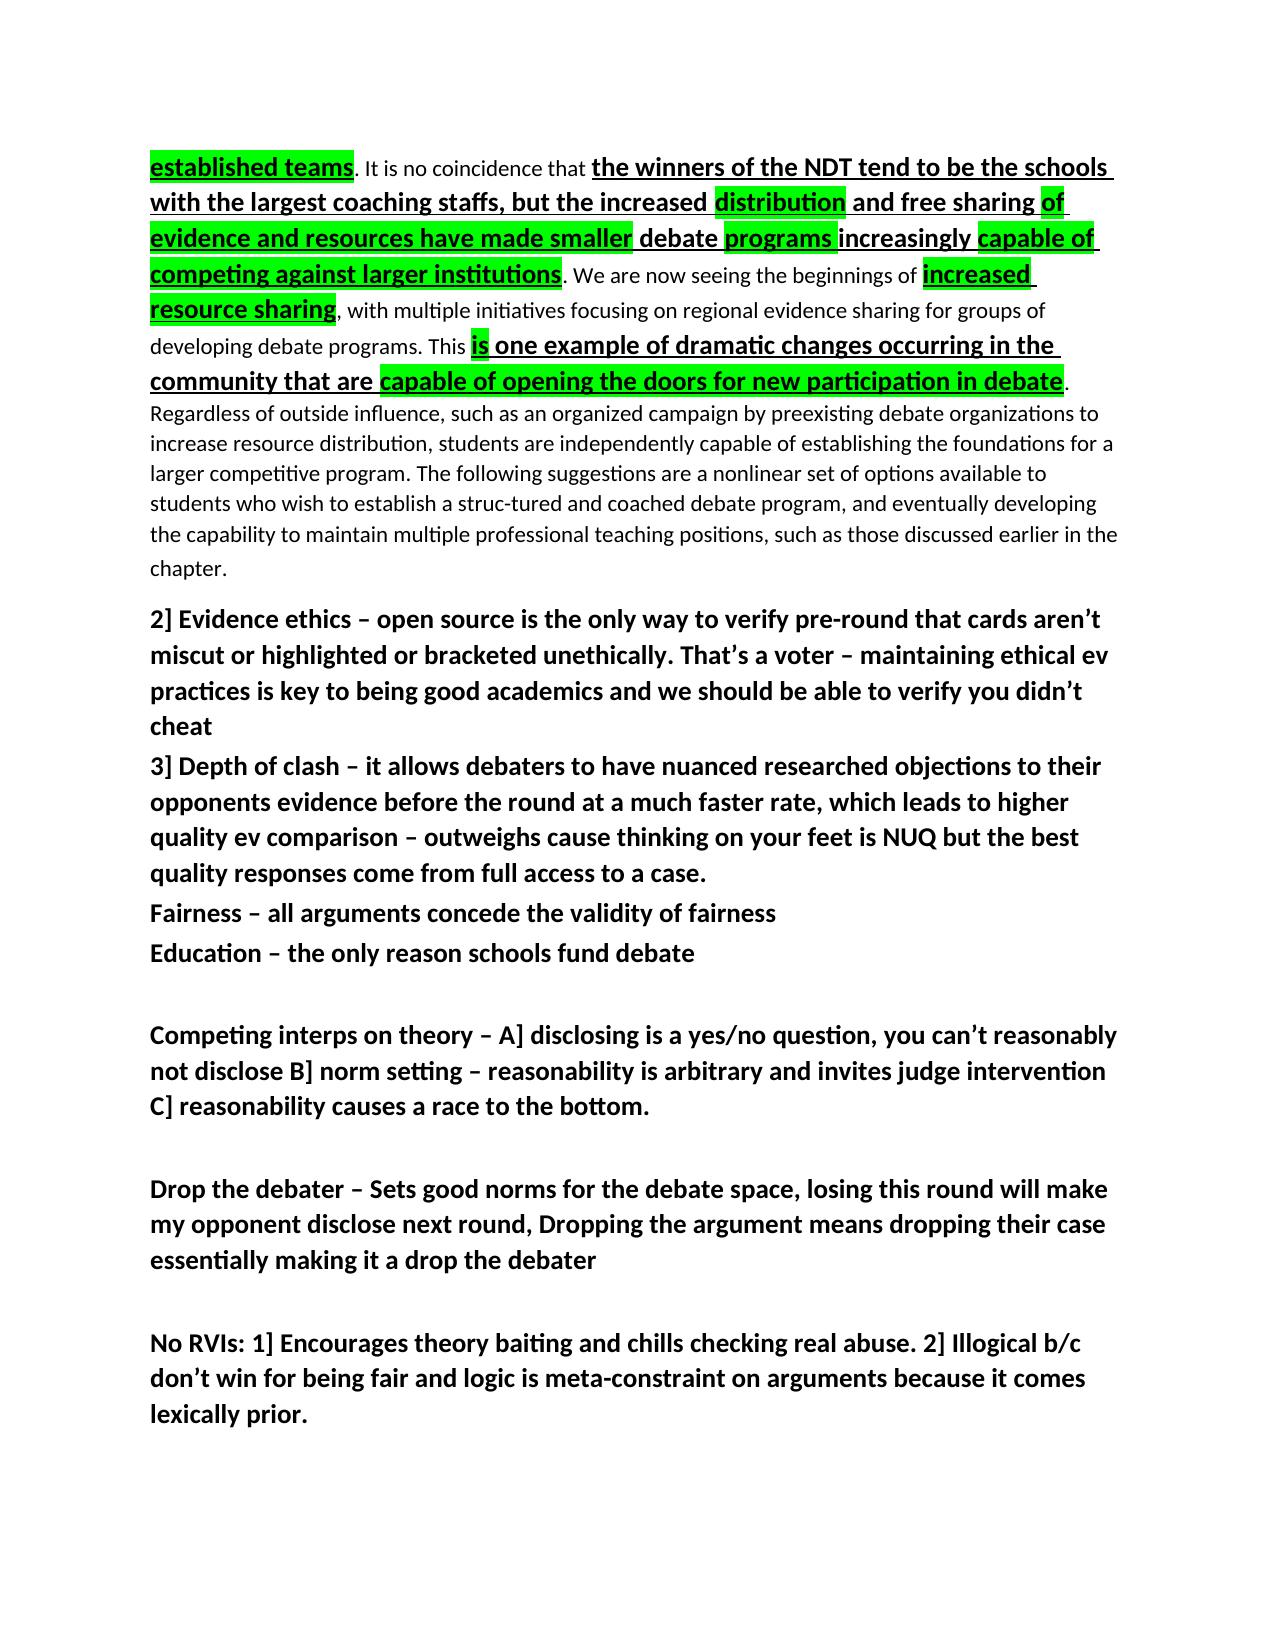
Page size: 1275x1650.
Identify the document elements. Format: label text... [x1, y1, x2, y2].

subtitle 3] Depth of clash – it allows debaters to have nuanced researched objections to their opponents evidence before the round at a much faster rate, which leads to higher quality ev comparison – outweighs cause thinking on your feet is NUQ but the best quality responses come from full access to a case. [150, 749, 1125, 889]
subtitle Competing interps on theory – A] disclosing is a yes/no question, you can’t reasonably not disclose B] norm setting – reasonability is arbitrary and invites judge intervention C] reasonability causes a race to the bottom. [150, 1018, 1125, 1123]
subtitle Education – the only reason schools fund debate [150, 936, 1125, 969]
subtitle Drop the debater – Sets good norms for the debate space, losing this round will make my opponent disclose next round, Dropping the argument means dropping their case essentially making it a drop the debater [150, 1172, 1125, 1276]
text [150, 150, 1125, 583]
subtitle No RVIs: 1] Encourages theory baiting and chills checking real abuse. 2] Illogical b/c don’t win for being fair and logic is meta-constraint on arguments because it comes lexically prior. [150, 1326, 1125, 1430]
subtitle Fairness – all arguments concede the validity of fairness [150, 896, 1125, 929]
subtitle 2] Evidence ethics – open source is the only way to verify pre-round that cards aren’t miscut or highlighted or bracketed unethically. That’s a voter – maintaining ethical ev practices is key to being good academics and we should be able to verify you didn’t cheat [150, 603, 1125, 743]
